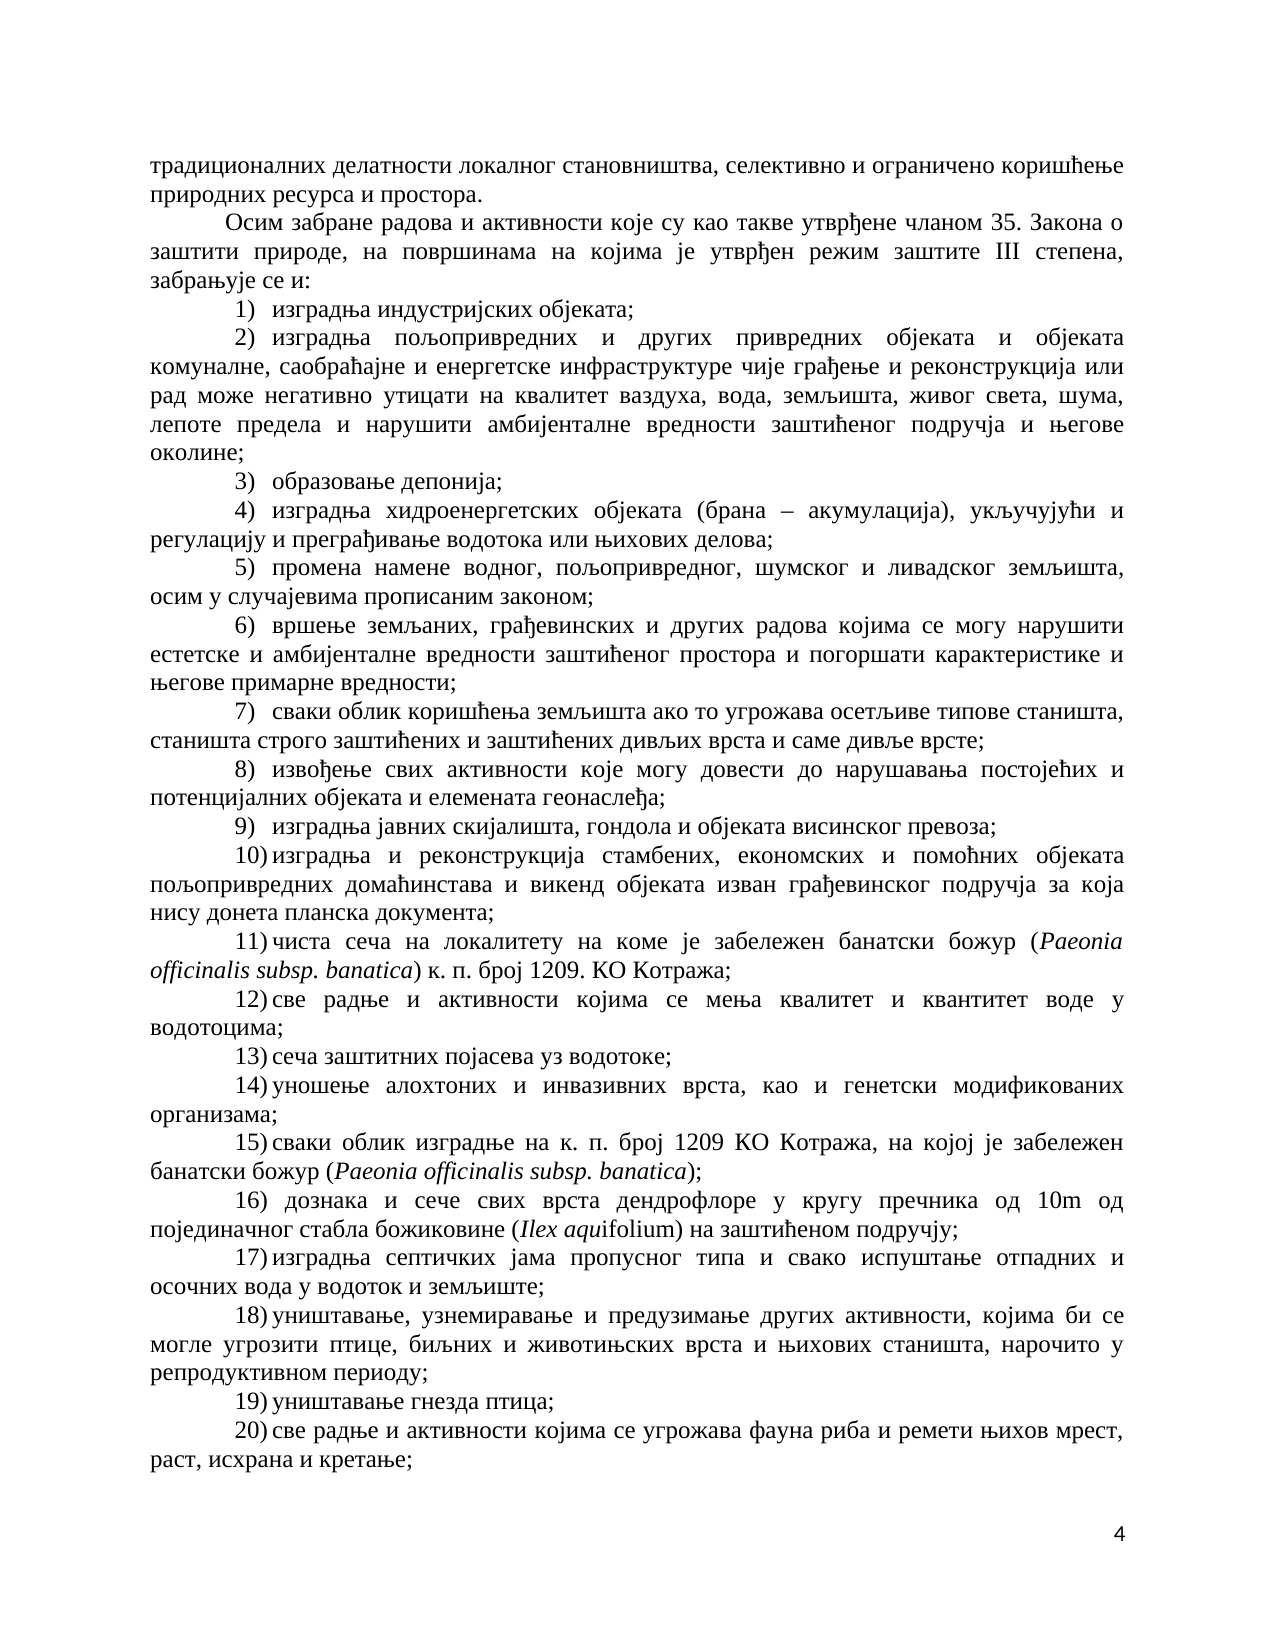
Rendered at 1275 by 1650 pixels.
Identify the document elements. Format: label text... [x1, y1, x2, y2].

list промена намене водног, пољопривредног, шумског и ливадског земљишта, осим у случајевима прописаним законом; [150, 552, 1125, 610]
list уништавање, узнемиравање и предузимањe других активности, којима би се могле угрозити птице, биљних и животињских врста и њихових станишта, нарочито у репродуктивном периоду; [150, 1300, 1125, 1386]
list изградња и реконструкција стамбених, економских и помоћних објеката пољопривредних домаћинстава и викенд објеката изван грађевинског подручја за која нису донета планска документа; [150, 840, 1125, 926]
list изградња индустријских објеката; [150, 294, 1125, 322]
list изградња септичких јама пропусног типа и свако испуштање отпадних и осочних вода у водоток и земљиште; [150, 1242, 1125, 1300]
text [150, 150, 1125, 207]
list изградња хидроенергетских објеката (брана – акумулација), укључујући и регулацију и преграђивање водотока или њихових делова; [150, 495, 1125, 552]
list уношење алохтоних и инвазивних врста, као и генетски модификованих организама; [150, 1070, 1125, 1127]
list чиста сеча на локалитету на коме је забележен банатски божур (Paeonia officinalis subsp. banatica) к. п. број 1209. КО Котража; [150, 926, 1125, 984]
list сеча заштитних појасева уз водотоке; [150, 1041, 1125, 1070]
list све радње и активности којима се мења квалитет и квантитет воде у водотоцима; [150, 984, 1125, 1041]
list образовање депонија; [150, 466, 1125, 495]
list све радње и активности којима се угрожава фауна риба и ремети њихов мрест, раст, исхрана и кретање; [150, 1415, 1125, 1472]
list изградња јавних скијалишта, гондола и објеката висинског превоза; [150, 811, 1125, 840]
list сваки облик коришћења земљишта ако то угрожава осетљиве типове станишта, станишта строго заштићених и заштићених дивљих врста и саме дивље врсте; [150, 696, 1125, 754]
list вршење земљаних, грађевинских и других радова којима се могу нарушити естетске и амбијенталне вредности заштићеног простора и погоршати карактеристике и његове примарне вредности; [150, 610, 1125, 696]
text Осим забране радова и активности које су као такве утврђене чланом 35. Закона о заштити природе, на површинама на којима је утврђен режим заштите III степена, забрањује се и: [150, 207, 1125, 294]
list уништавање гнезда птица; [150, 1386, 1125, 1415]
list извођење свих активности које могу довести до нарушавања постојећих и потенцијалних објеката и елемената геонаслеђа; [150, 754, 1125, 811]
list изградња пољопривредних и других привредних објеката и објеката комуналне, саобраћајне и енергетске инфраструктуре чије грађење и реконструкција или рад може негативно утицати на квалитет ваздуха, вода, земљишта, живог света, шума, лепоте предела и нарушити амбијенталне вредности заштићеног подручја и његове околине; [150, 322, 1125, 466]
list дознака и сече свих врста дендрофлоре у кругу пречника од 10m од појединачног стабла божиковине (Ilex aquifolium) на заштићеном подручју; [150, 1185, 1125, 1242]
list сваки облик изградње на к. п. број 1209 КО Котража, на којој је забележен банатски божур (Paeonia officinalis subsp. banatica); [150, 1127, 1125, 1185]
